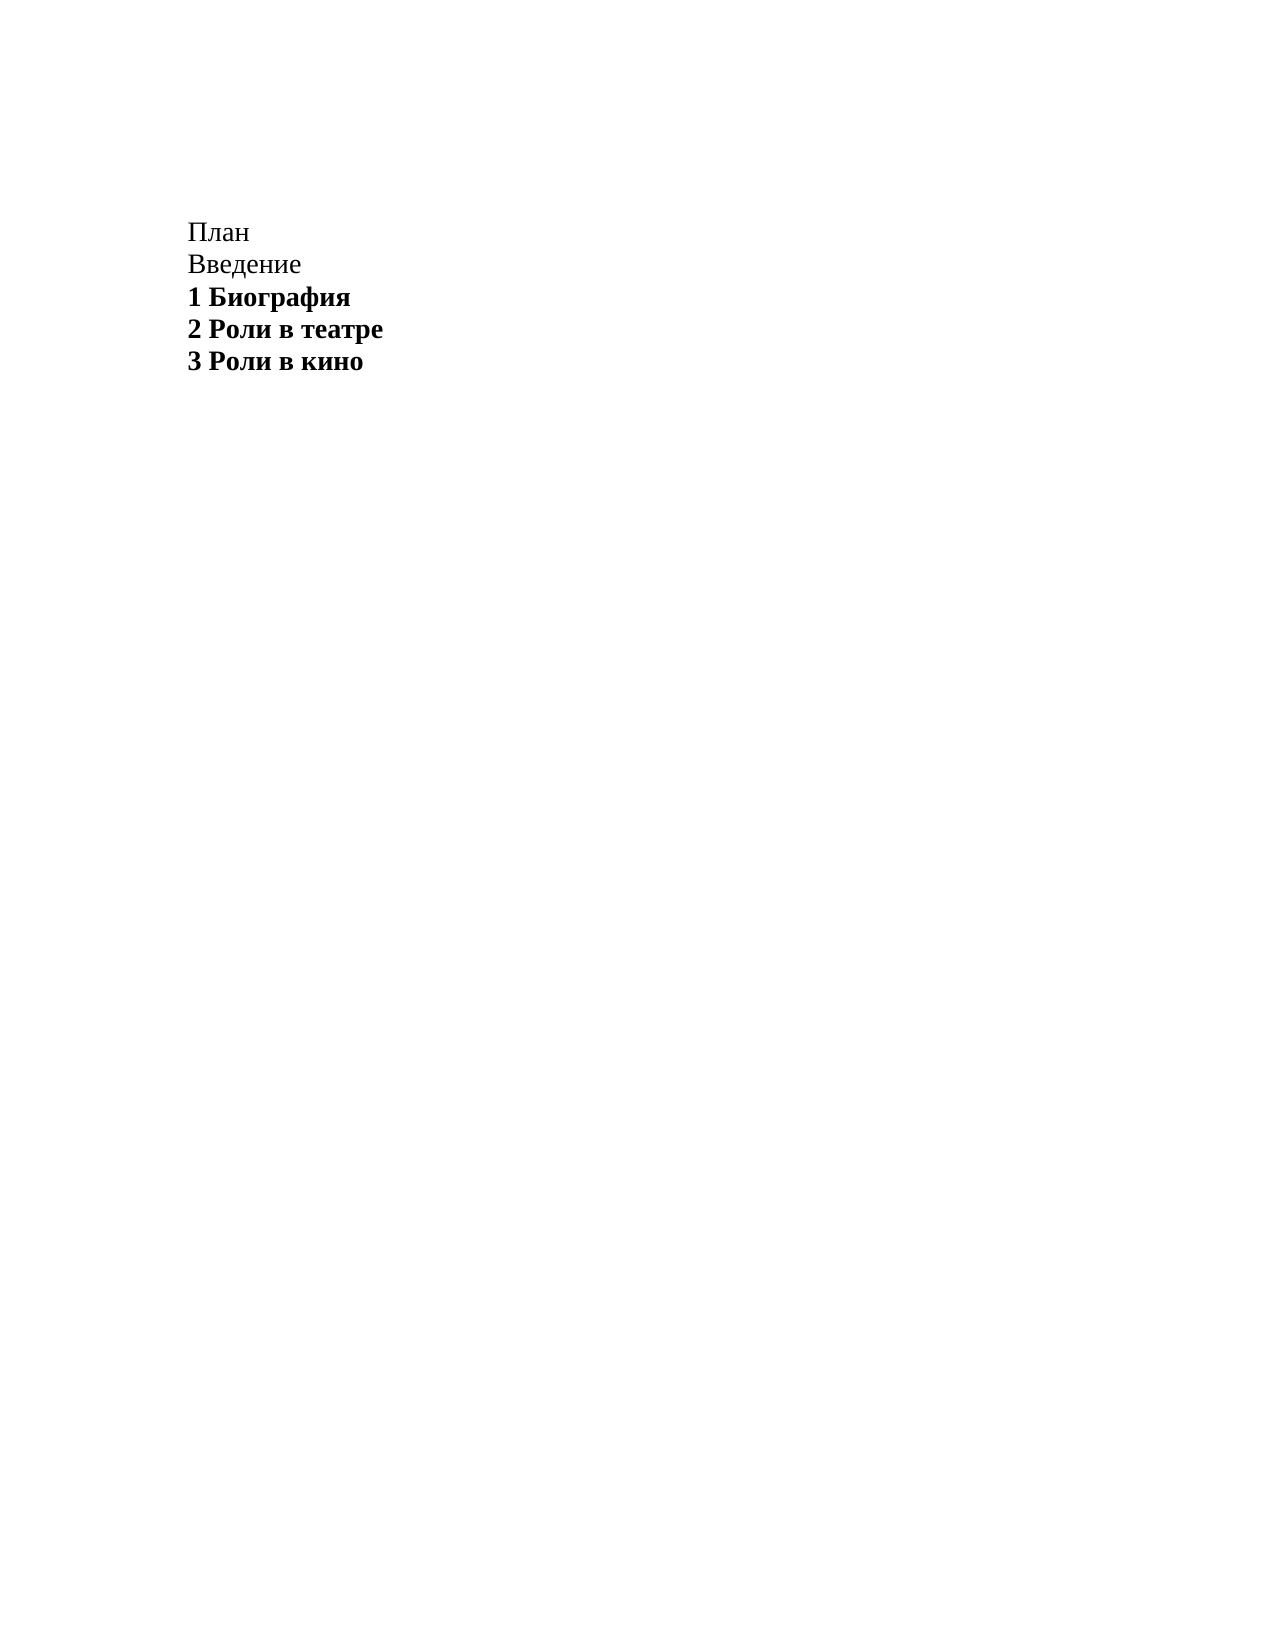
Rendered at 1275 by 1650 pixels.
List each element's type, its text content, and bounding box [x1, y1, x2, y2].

text План Введение 1 Биография 2 Роли в театре 3 Роли в кино [187, 150, 1087, 442]
